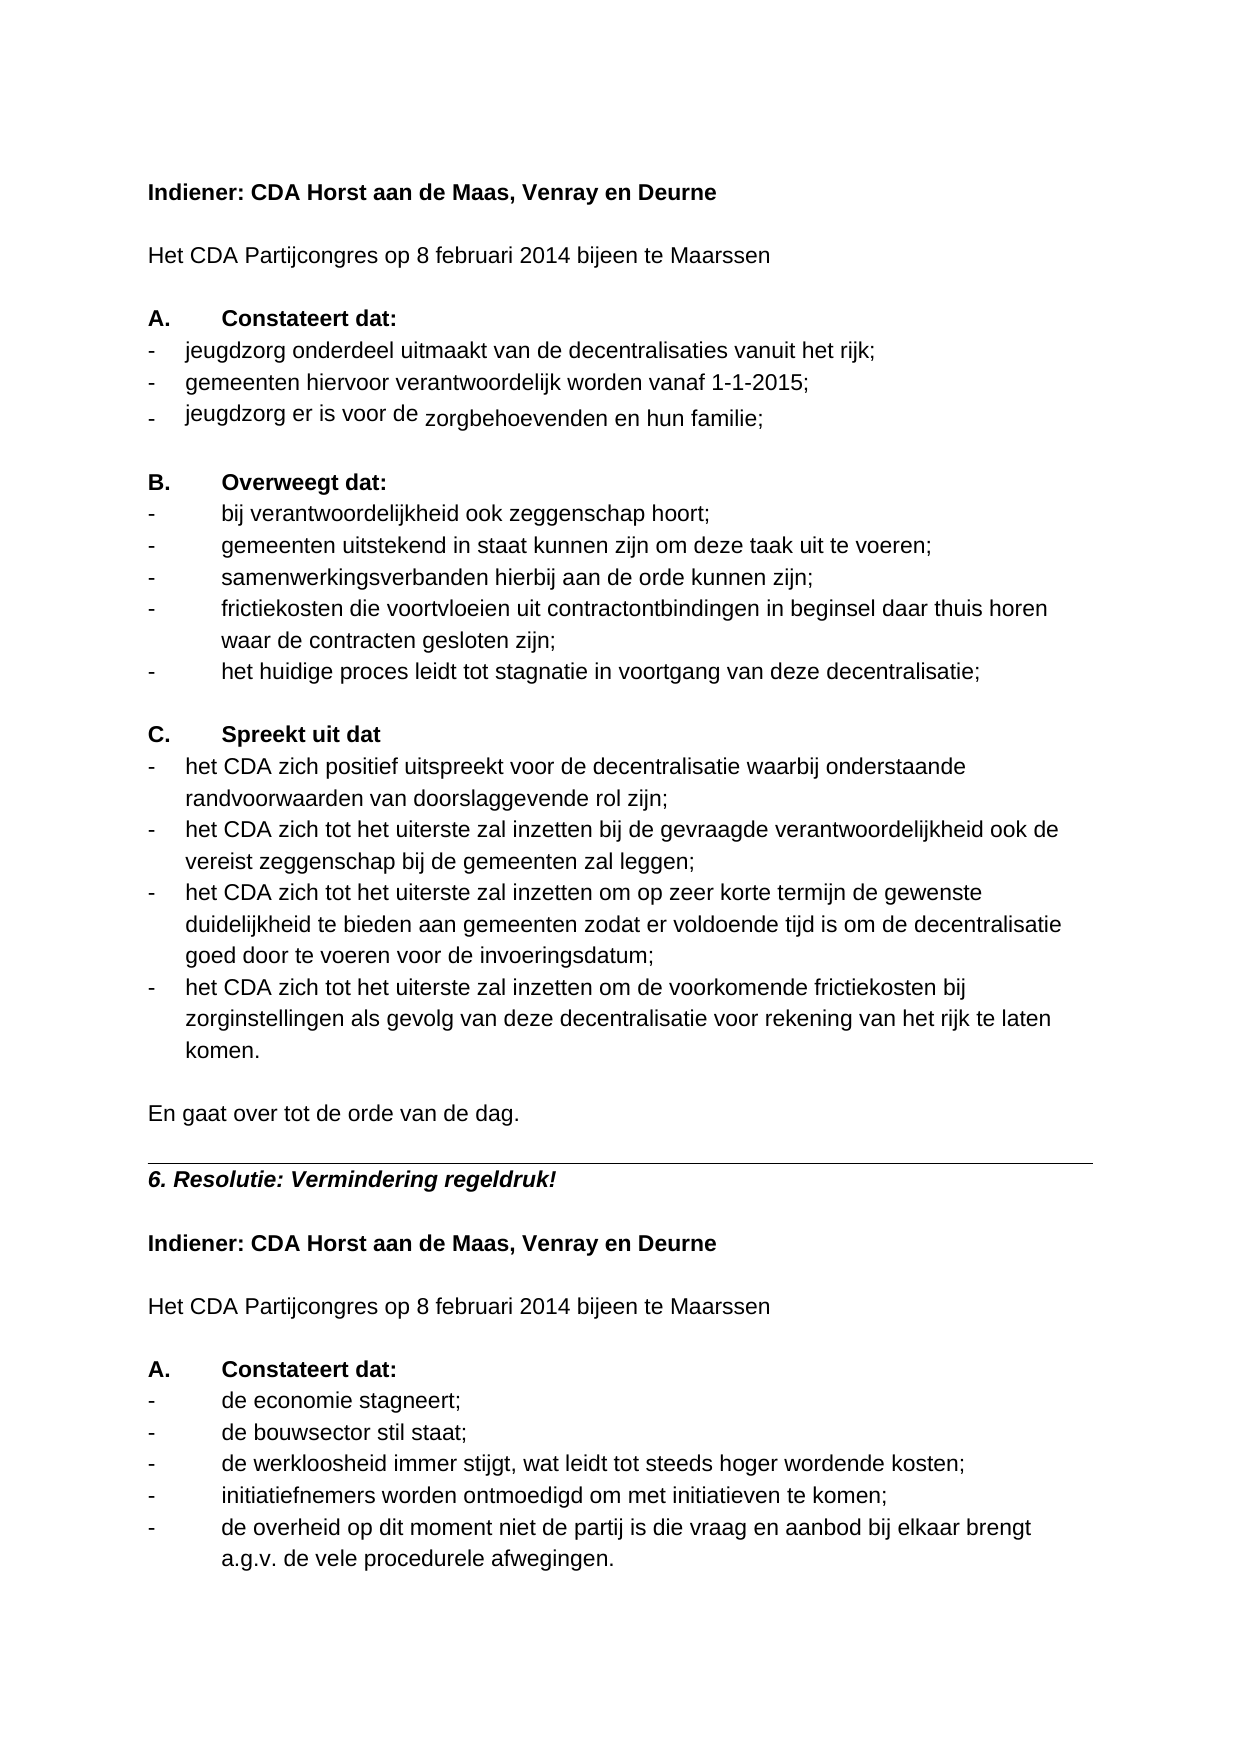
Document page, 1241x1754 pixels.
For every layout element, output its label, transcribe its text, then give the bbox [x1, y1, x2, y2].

list jeugdzorg onderdeel uitmaakt van de decentralisaties vanuit het rijk; [148, 337, 1093, 363]
text A. Constateert dat: [148, 1356, 1093, 1382]
text A. Constateert dat: [148, 305, 1093, 332]
list het CDA zich positief uitspreekt voor de decentralisatie waarbij onderstaande randvoorwaarden van doorslaggevende rol zijn; [148, 753, 1093, 811]
text En gaat over tot de orde van de dag. [148, 1100, 1093, 1126]
text Indiener: CDA Horst aan de Maas, Venray en Deurne [148, 1229, 1093, 1256]
text B. Overweegt dat: [148, 469, 1093, 495]
list frictiekosten die voortvloeien uit contractontbindingen in beginsel daar thuis horen waar de contracten gesloten zijn; [148, 595, 1093, 653]
list gemeenten uitstekend in staat kunnen zijn om deze taak uit te voeren; [148, 532, 1093, 558]
text Het CDA Partijcongres op 8 februari 2014 bijeen te Maarssen [148, 242, 1093, 269]
text - de overheid op dit moment niet de partij is die vraag en aanbod bij elkaar brengt a.g.v. de vele procedurele afwegingen. [148, 1513, 1093, 1571]
list gemeenten hiervoor verantwoordelijk worden vanaf 1-1-2015; [148, 368, 1093, 395]
text - de werkloosheid immer stijgt, wat leidt tot steeds hoger wordende kosten; [148, 1450, 1093, 1477]
text Het CDA Partijcongres op 8 februari 2014 bijeen te Maarssen [148, 1293, 1093, 1319]
text C. Spreekt uit dat [148, 721, 1093, 748]
list samenwerkingsverbanden hierbij aan de orde kunnen zijn; [148, 563, 1093, 590]
list bij verantwoordelijkheid ook zeggenschap hoort; [148, 500, 1093, 527]
list jeugdzorg er is voor de zorgbehoevenden en hun familie; [148, 400, 1093, 431]
text - de economie stagneert; [148, 1387, 1093, 1414]
text - de bouwsector stil staat; [148, 1419, 1093, 1445]
list het huidige proces leidt tot stagnatie in voortgang van deze decentralisatie; [148, 658, 1093, 684]
text - initiatiefnemers worden ontmoedigd om met initiatieven te komen; [148, 1482, 1093, 1508]
text Indiener: CDA Horst aan de Maas, Venray en Deurne [148, 179, 1093, 206]
text 6. Resolutie: Vermindering regeldruk! [148, 1164, 1093, 1193]
list het CDA zich tot het uiterste zal inzetten om op zeer korte termijn de gewenste duidelijkheid te bieden aan gemeenten zodat er voldoende tijd is om de decentralisatie goed door te voeren voor de invoeringsdatum; [148, 879, 1093, 969]
list het CDA zich tot het uiterste zal inzetten bij de gevraagde verantwoordelijkheid ook de vereist zeggenschap bij de gemeenten zal leggen; [148, 816, 1093, 874]
list het CDA zich tot het uiterste zal inzetten om de voorkomende frictiekosten bij zorginstellingen als gevolg van deze decentralisatie voor rekening van het rijk te laten komen. [148, 974, 1093, 1063]
